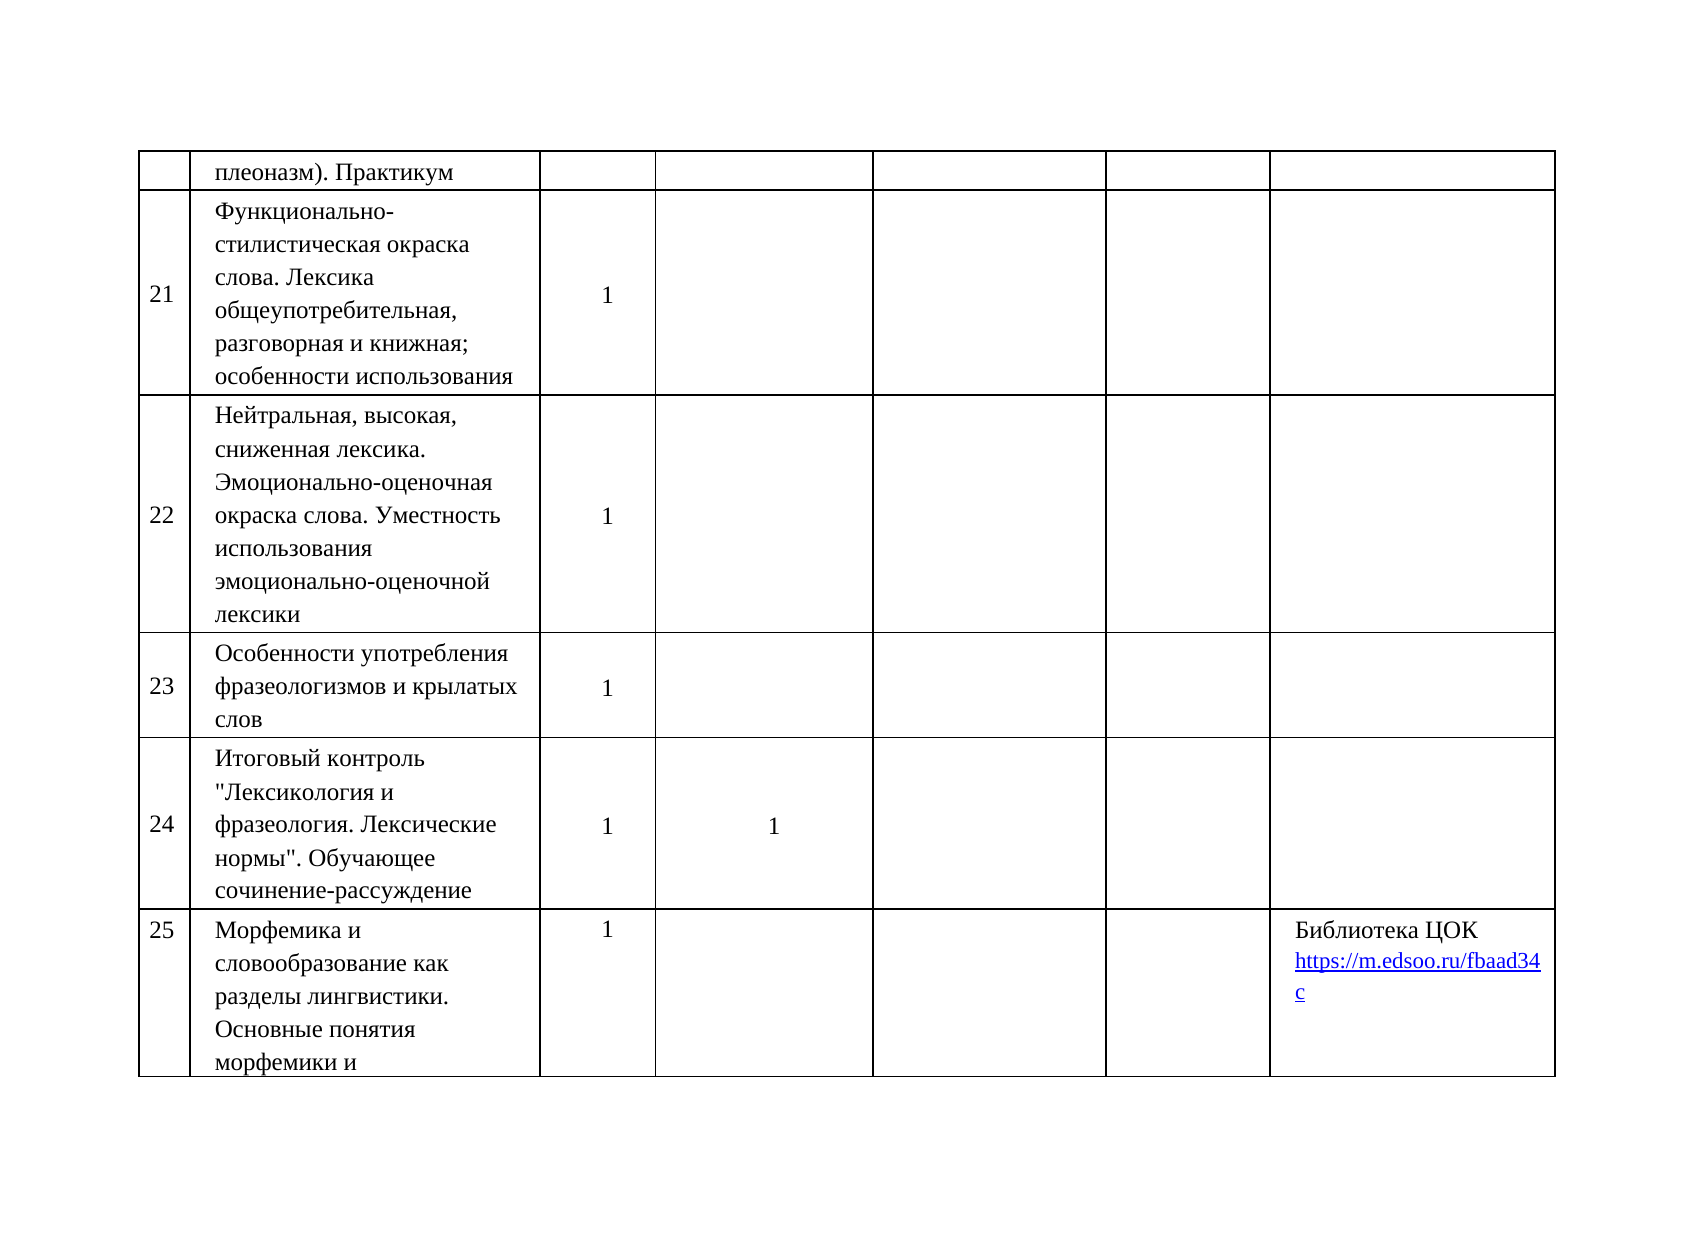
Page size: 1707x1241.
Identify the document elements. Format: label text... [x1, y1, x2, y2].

table_cell [874, 738, 1105, 908]
table_cell [874, 152, 1105, 189]
table_cell 1 [541, 191, 655, 394]
table_cell [656, 396, 872, 631]
table_cell [1107, 396, 1269, 631]
table_cell 1 [656, 738, 872, 908]
table_cell [1271, 191, 1554, 394]
table_cell [656, 191, 872, 394]
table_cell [191, 910, 539, 1076]
table_cell [1271, 152, 1554, 189]
table_cell 23 [140, 633, 189, 737]
table_cell [874, 633, 1105, 737]
table_cell [656, 152, 872, 189]
table_cell [1271, 633, 1554, 737]
table_cell 24 [140, 738, 189, 908]
table_cell 25 [140, 910, 189, 1076]
table_cell 1 [541, 738, 655, 908]
table_cell 1 [541, 396, 655, 631]
table_cell Итоговый контроль "Лексикология и фразеология. Лексические нормы". Обучающее сочинение-рассуждение [191, 738, 539, 908]
table_cell [874, 396, 1105, 631]
table_cell 1 [541, 152, 655, 189]
table_cell Особенности употребления фразеологизмов и крылатых слов [191, 633, 539, 737]
table_cell [1107, 738, 1269, 908]
table_cell [1107, 910, 1269, 1076]
table_cell Нейтральная, высокая, сниженная лексика. Эмоционально-оценочная окраска слова. Уместность использования эмоционально-оценочной лексики [191, 396, 539, 631]
table_cell 22 [140, 396, 189, 631]
table_cell [1107, 152, 1269, 189]
table_cell [1107, 191, 1269, 394]
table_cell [191, 152, 539, 189]
table_cell [874, 910, 1105, 1076]
table_cell 1 [541, 633, 655, 737]
table_cell [1271, 738, 1554, 908]
table_cell 1 [541, 910, 655, 1076]
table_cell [1271, 910, 1554, 1076]
table_cell 21 [140, 191, 189, 394]
table_cell [874, 191, 1105, 394]
table_cell [1107, 633, 1269, 737]
table_cell [1271, 396, 1554, 631]
table_cell Функционально-стилистическая окраска слова. Лексика общеупотребительная, разговорная и книжная; особенности использования [191, 191, 539, 394]
table_cell [656, 910, 872, 1076]
table_cell [656, 633, 872, 737]
table_cell 20 [140, 152, 189, 189]
